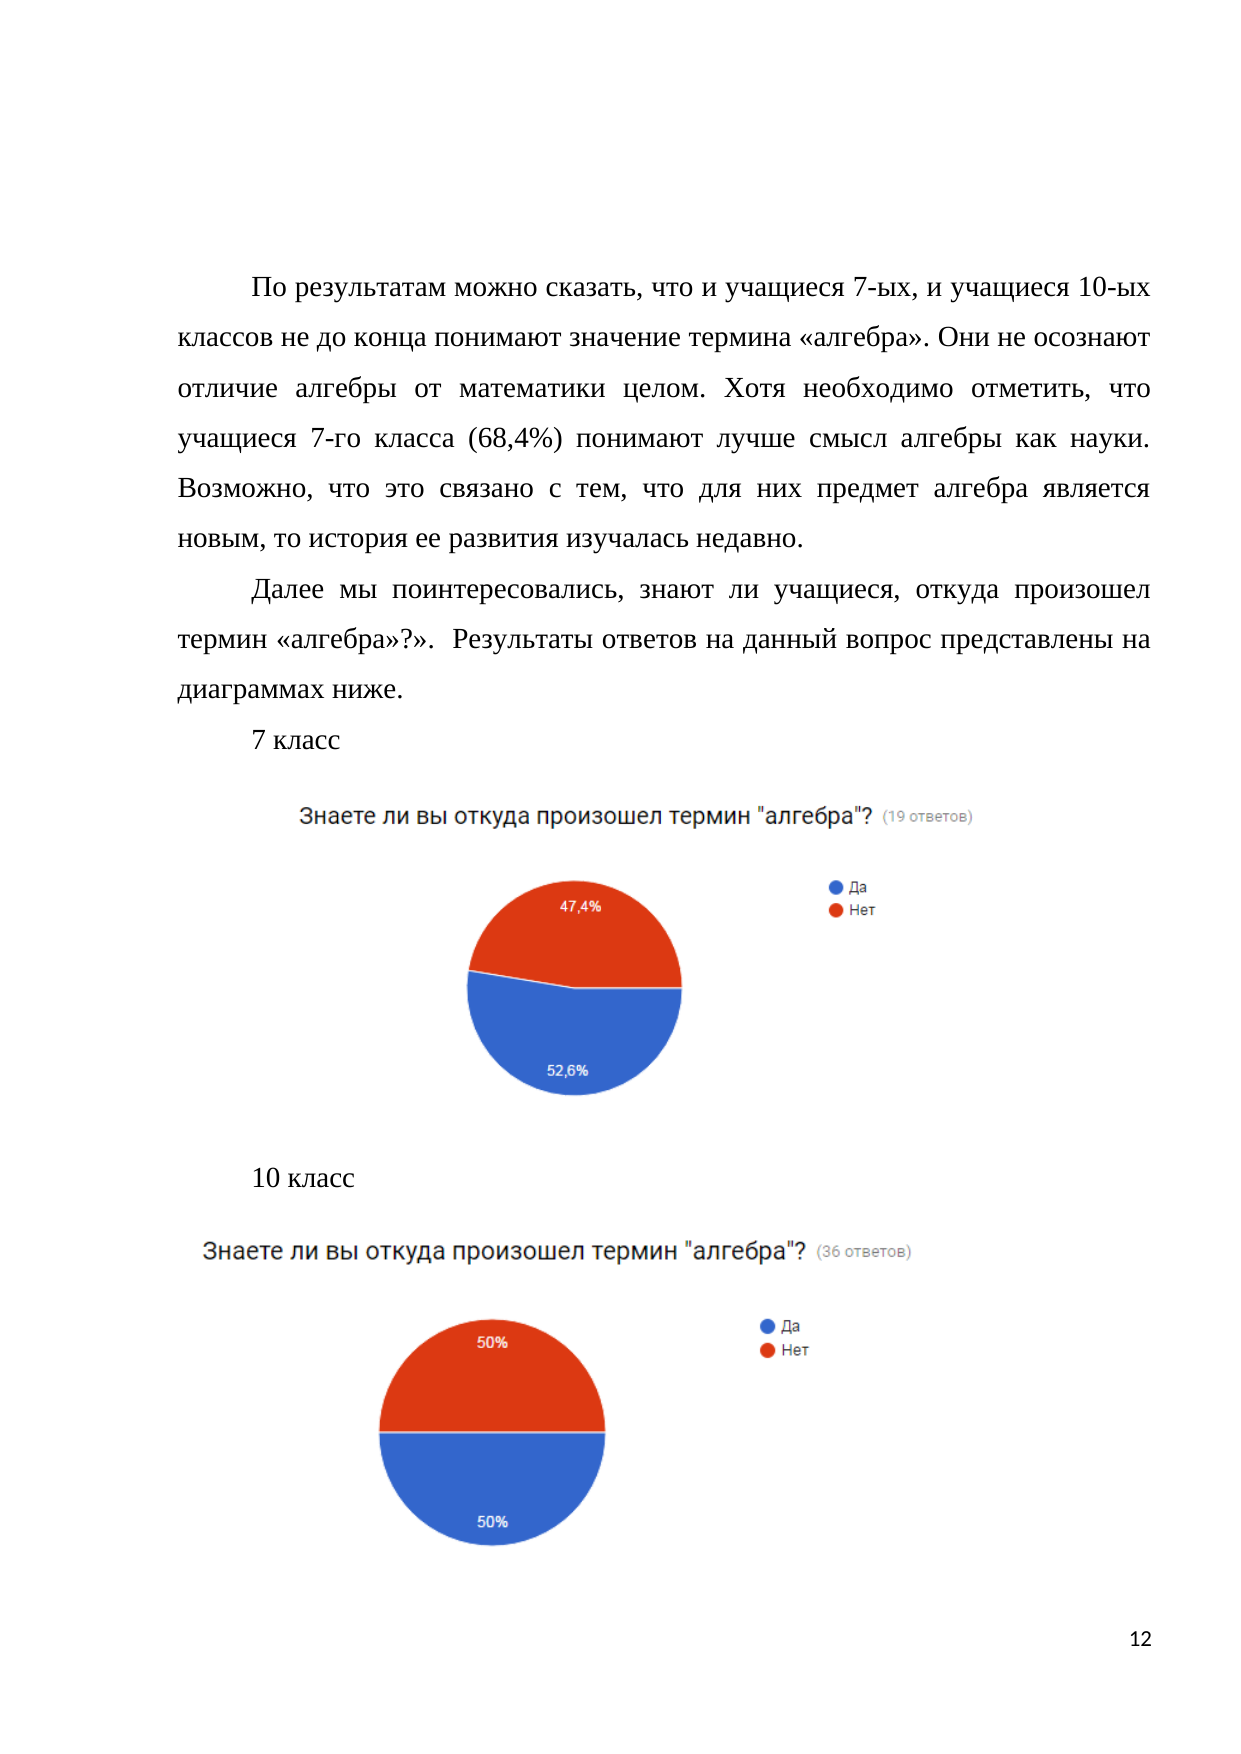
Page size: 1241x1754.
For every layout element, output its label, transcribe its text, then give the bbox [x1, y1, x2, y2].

text 10 класс [177, 1160, 1152, 1193]
text Далее мы поинтересовались, знают ли учащиеся, откуда произошел термин «алгебра»?». Результаты ответов на данный вопрос представлены на диаграммах ниже. [177, 571, 1152, 705]
picture [251, 772, 1144, 1144]
text По результатам можно сказать, что и учащиеся 7-ых, и учащиеся 10-ых классов не до конца понимают значение термина «алгебра». Они не осознают отличие алгебры от математики целом. Хотя необходимо отметить, что учащиеся 7-го класса (68,4%) понимают лучше смысл алгебры как науки. Возможно, что это связано с тем, что для них предмет алгебра является новым, то история ее развития изучалась недавно. [177, 269, 1152, 554]
picture [177, 1210, 1062, 1564]
text 7 класс [177, 722, 1152, 755]
